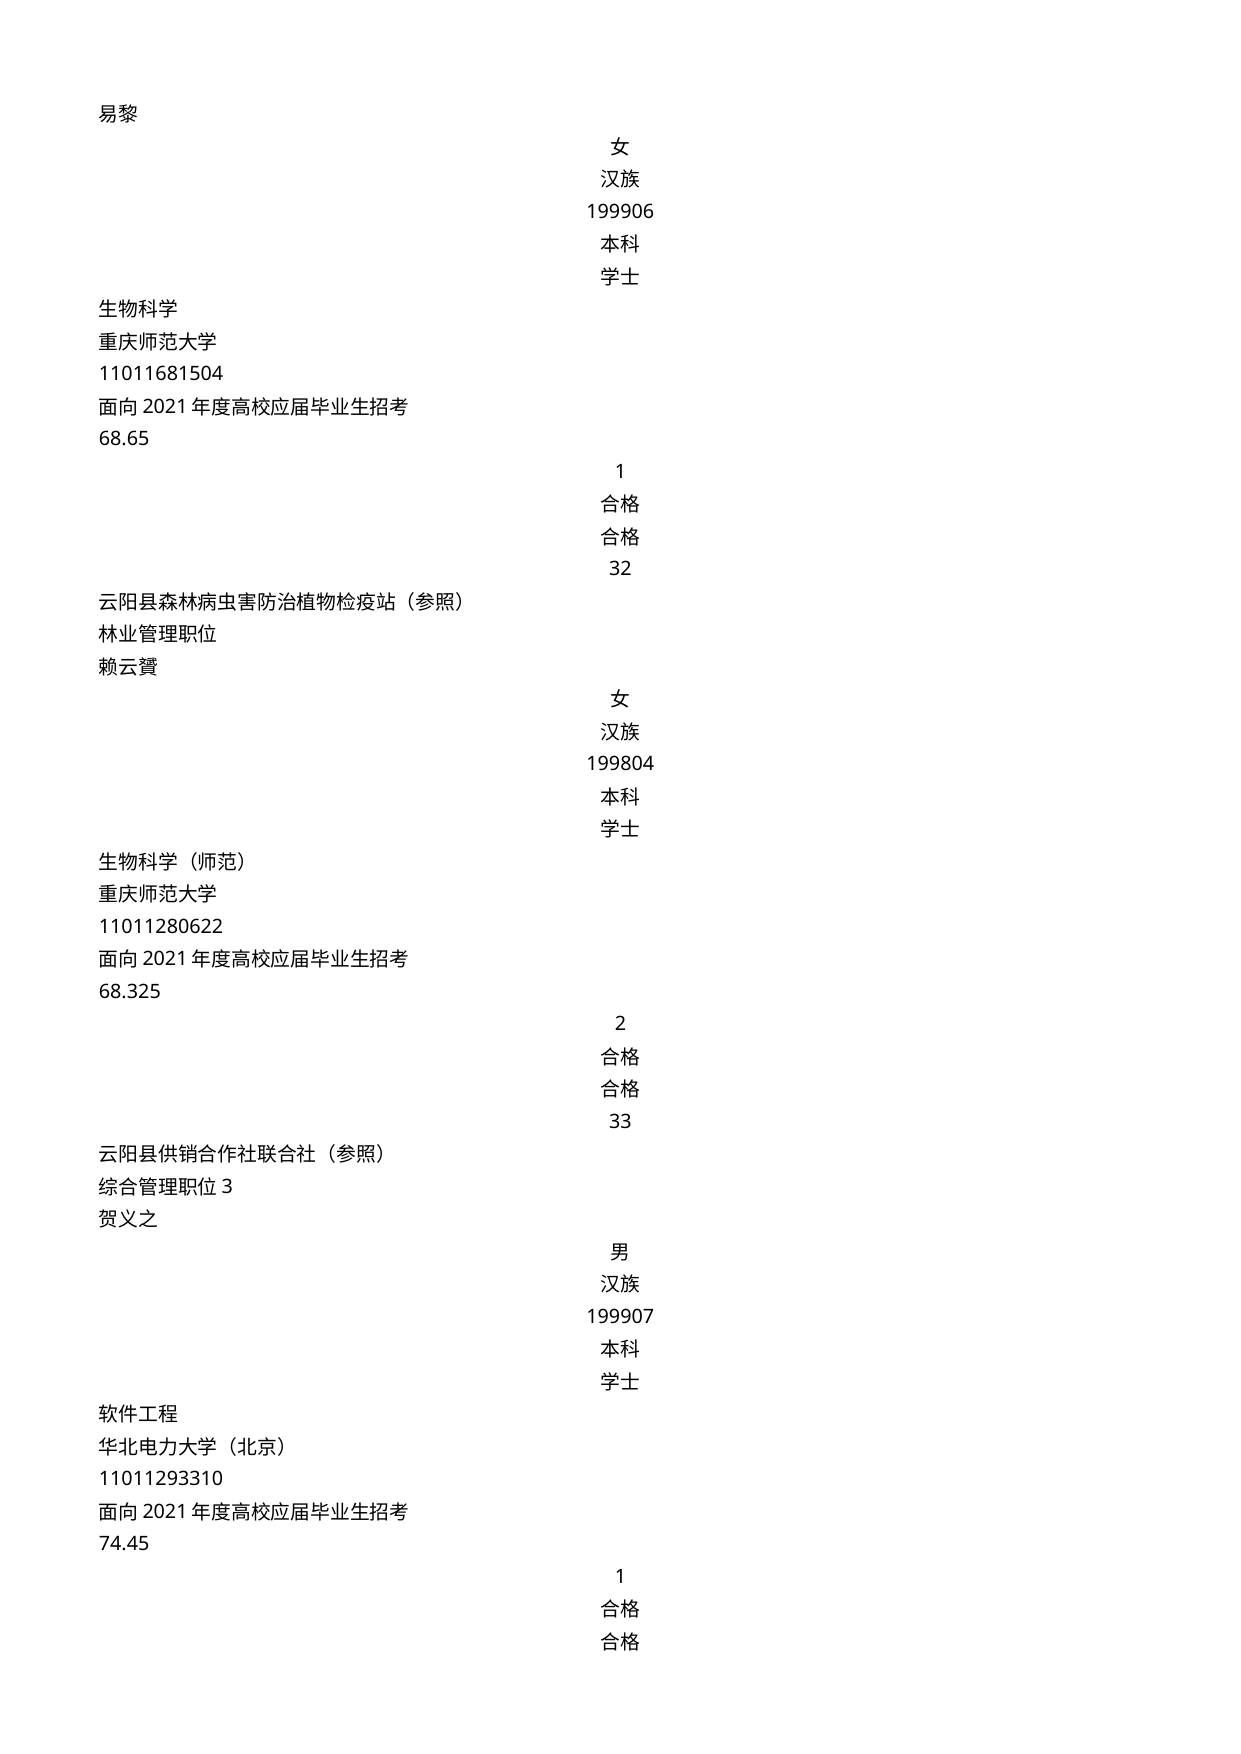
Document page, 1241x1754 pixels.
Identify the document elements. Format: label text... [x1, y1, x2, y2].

text 11011280622 [99, 909, 1142, 942]
text 学士 [99, 812, 1142, 844]
text 11011681504 [99, 357, 1142, 389]
text 面向2021年度高校应届毕业生招考 [99, 1494, 1142, 1527]
text 合格 [99, 1072, 1142, 1104]
text 林业管理职位 [99, 617, 1142, 649]
text 软件工程 [99, 1397, 1142, 1429]
text 合格 [99, 1039, 1142, 1072]
text 74.45 [99, 1527, 1142, 1559]
text 华北电力大学（北京） [99, 1429, 1142, 1462]
text 女 [99, 682, 1142, 714]
text 合格 [99, 1624, 1142, 1657]
text 合格 [99, 487, 1142, 519]
text 68.325 [99, 974, 1142, 1007]
text 女 [99, 129, 1142, 162]
text 本科 [99, 779, 1142, 812]
text 重庆师范大学 [99, 877, 1142, 909]
text 云阳县供销合作社联合社（参照） [99, 1137, 1142, 1169]
text 1 [99, 1559, 1142, 1592]
text 云阳县森林病虫害防治植物检疫站（参照） [99, 584, 1142, 617]
text 生物科学（师范） [99, 844, 1142, 877]
text 2 [99, 1007, 1142, 1039]
text 11011293310 [99, 1462, 1142, 1494]
text 合格 [99, 519, 1142, 552]
text 汉族 [99, 162, 1142, 194]
text 学士 [99, 259, 1142, 292]
text 赖云贇 [99, 649, 1142, 682]
text 学士 [99, 1364, 1142, 1397]
text 综合管理职位3 [99, 1169, 1142, 1202]
text 199906 [99, 194, 1142, 227]
text 199804 [99, 747, 1142, 779]
text 32 [99, 552, 1142, 584]
text 1 [99, 454, 1142, 487]
text 重庆师范大学 [99, 324, 1142, 357]
text 男 [99, 1234, 1142, 1267]
text 199907 [99, 1299, 1142, 1332]
text 本科 [99, 227, 1142, 259]
text 汉族 [99, 1267, 1142, 1299]
text 本科 [99, 1332, 1142, 1364]
text 33 [99, 1104, 1142, 1137]
text 汉族 [99, 714, 1142, 747]
text 易黎 [99, 97, 1142, 129]
text 面向2021年度高校应届毕业生招考 [99, 389, 1142, 422]
text 68.65 [99, 422, 1142, 454]
text 贺义之 [99, 1202, 1142, 1234]
text 生物科学 [99, 292, 1142, 324]
text 面向2021年度高校应届毕业生招考 [99, 942, 1142, 974]
text 合格 [99, 1592, 1142, 1624]
